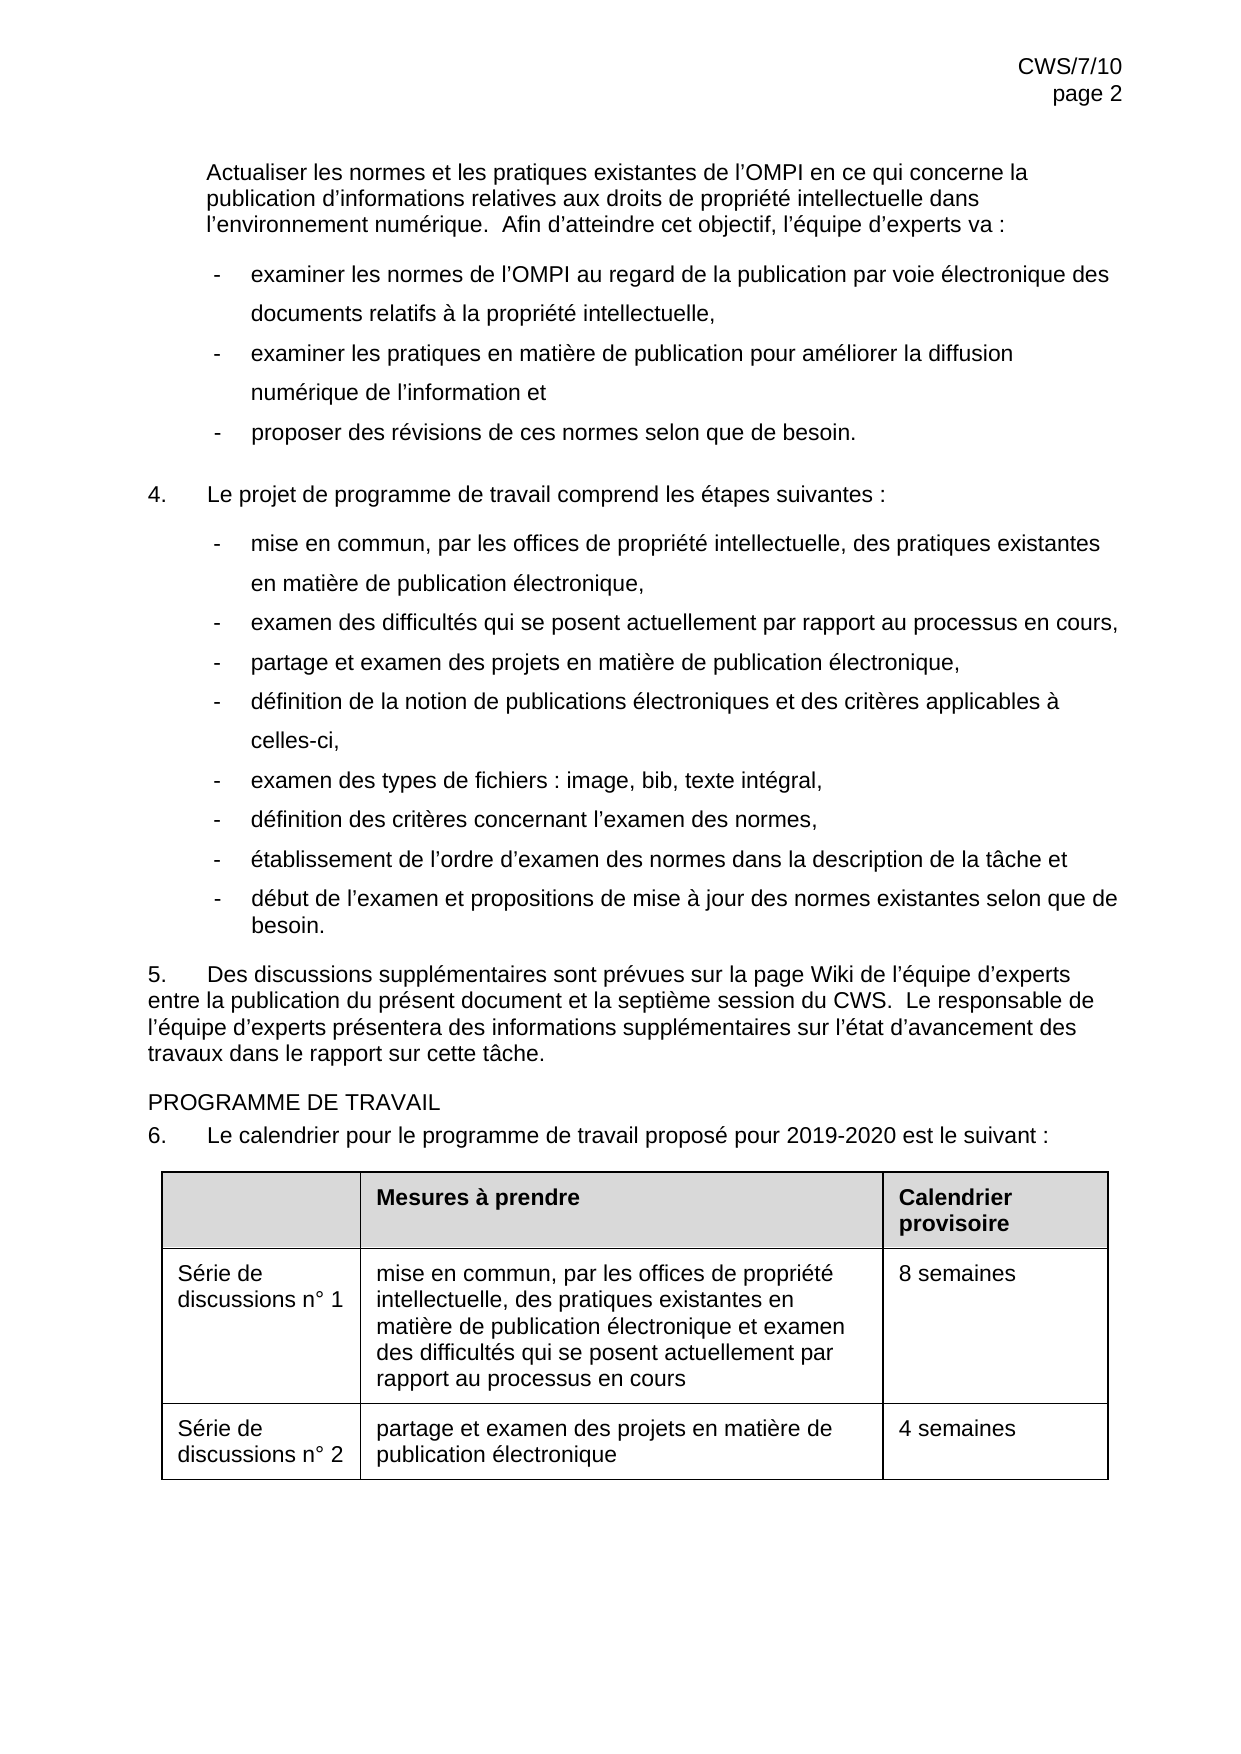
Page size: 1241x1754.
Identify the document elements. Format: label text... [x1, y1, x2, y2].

list définition de la notion de publications électroniques et des critères applicables à celles-ci, [213, 688, 1122, 754]
table_cell mise en commun, par les offices de propriété intellectuelle, des pratiques existantes en matière de publication électronique et examen des difficultés qui se posent actuellement par rapport au processus en cours [361, 1249, 882, 1403]
list établissement de l’ordre d’examen des normes dans la description de la tâche et [213, 846, 1122, 872]
list examiner les pratiques en matière de publication pour améliorer la diffusion numérique de l’information et [213, 339, 1122, 405]
text Actualiser les normes et les pratiques existantes de l’OMPI en ce qui concerne la publication d’informations relatives aux droits de propriété intellectuelle dans l’environnement numérique. Afin d’atteindre cet objectif, l’équipe d’experts va : [206, 158, 1122, 238]
list examiner les normes de l’OMPI au regard de la publication par voie électronique des documents relatifs à la propriété intellectuelle, [213, 261, 1122, 326]
table_cell 8 semaines [884, 1249, 1107, 1403]
list partage et examen des projets en matière de publication électronique, [213, 648, 1122, 675]
list examen des types de fichiers : image, bib, texte intégral, [213, 767, 1122, 793]
list examen des difficultés qui se posent actuellement par rapport au processus en cours, [213, 609, 1122, 635]
table_header Mesures à prendre [361, 1173, 882, 1247]
list proposer des révisions de ces normes selon que de besoin. [214, 418, 1122, 445]
list mise en commun, par les offices de propriété intellectuelle, des pratiques existantes en matière de publication électronique, [213, 530, 1122, 596]
text Le calendrier pour le programme de travail proposé pour 2019-2020 est le suivant : [148, 1122, 1122, 1148]
table_cell partage et examen des projets en matière de publication électronique [361, 1404, 882, 1479]
table_cell Série de discussions n° 2 [163, 1404, 360, 1479]
text Le projet de programme de travail comprend les étapes suivantes : [148, 481, 1122, 507]
table_header [163, 1173, 360, 1247]
subtitle PROGRAMME DE TRAVAIL [148, 1089, 1122, 1116]
table_cell 4 semaines [884, 1404, 1107, 1479]
list début de l’examen et propositions de mise à jour des normes existantes selon que de besoin. [214, 885, 1122, 938]
list définition des critères concernant l’examen des normes, [213, 806, 1122, 833]
text Des discussions supplémentaires sont prévues sur la page Wiki de l’équipe d’experts entre la publication du présent document et la septième session du CWS. Le responsable de l’équipe d’experts présentera des informations supplémentaires sur l’état d’avancement des travaux dans le rapport sur cette tâche. [148, 961, 1122, 1066]
table_cell Série de discussions n° 1 [163, 1249, 360, 1403]
table_header Calendrier provisoire [884, 1173, 1107, 1247]
